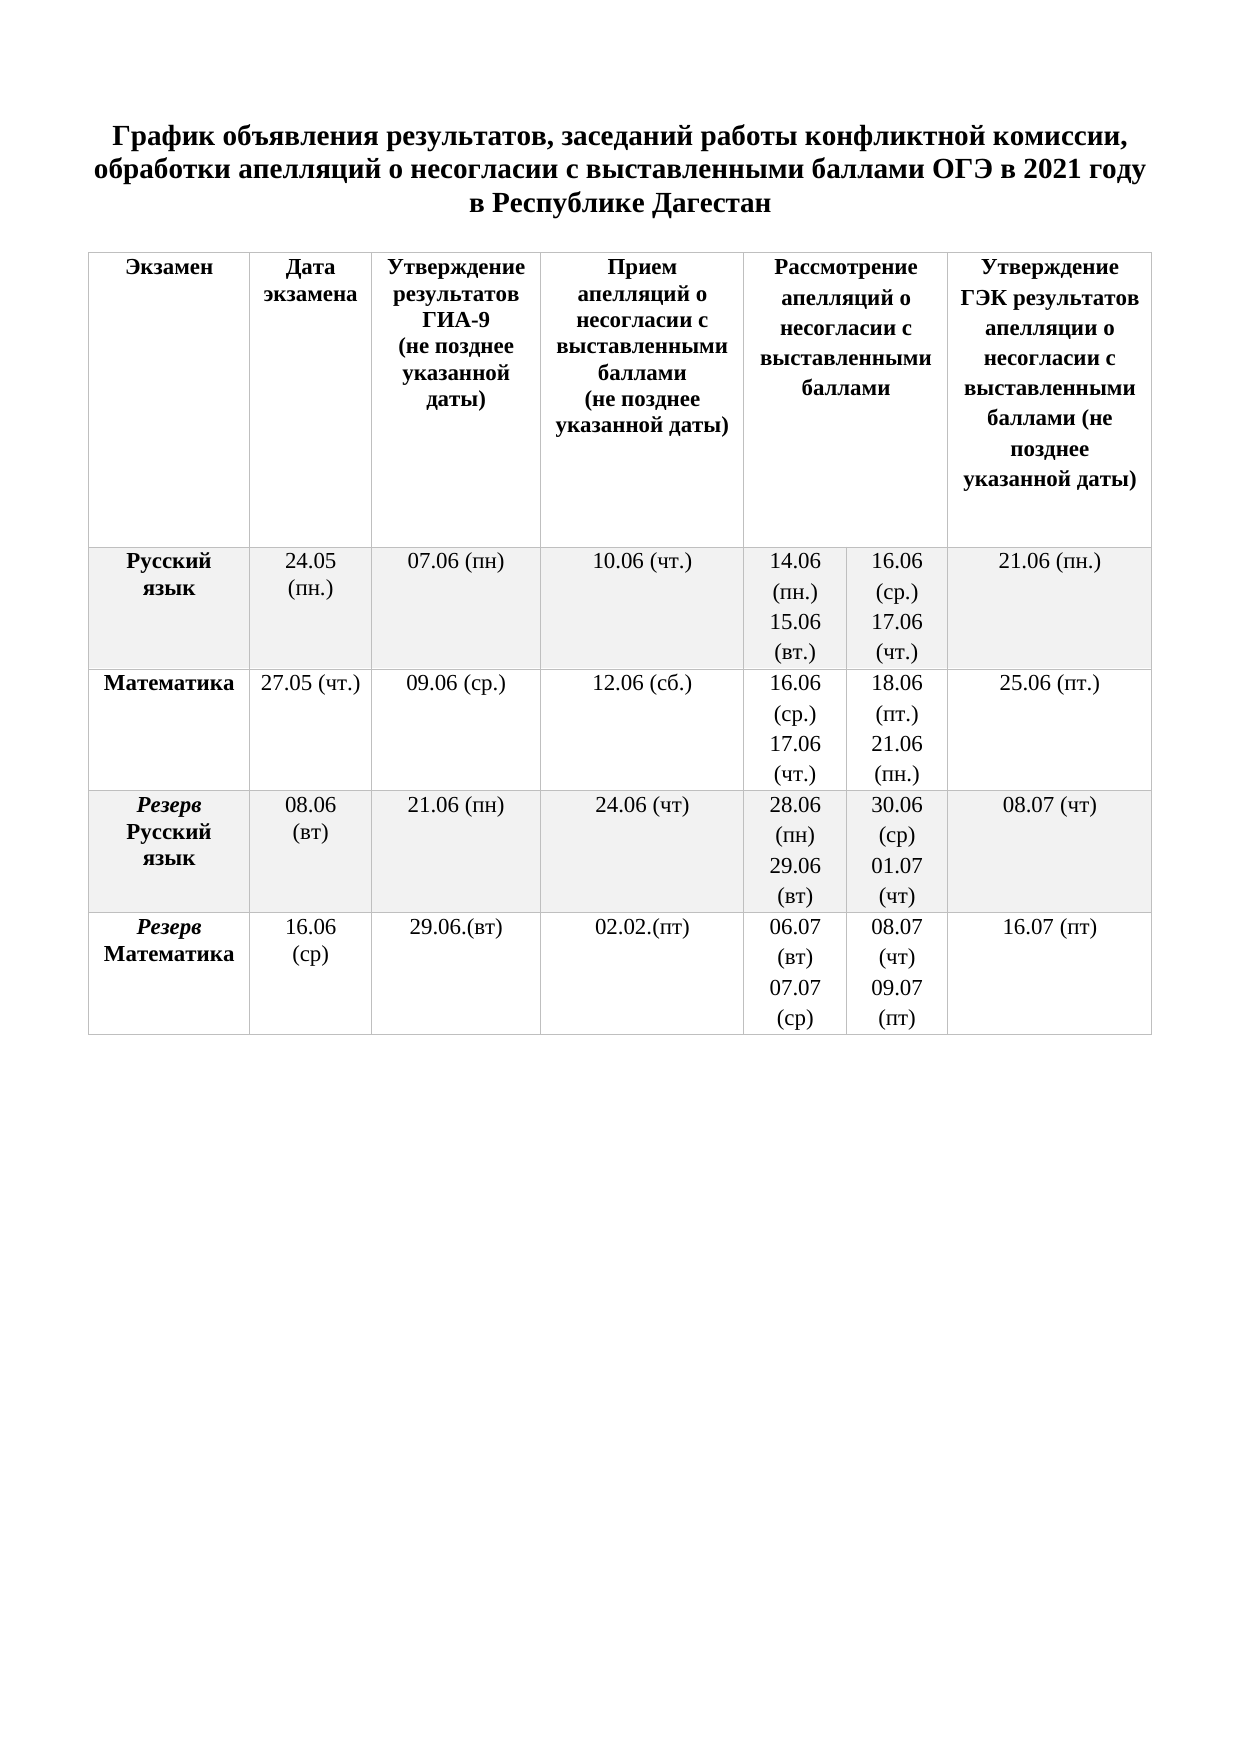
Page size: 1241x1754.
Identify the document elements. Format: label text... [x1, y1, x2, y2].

table_cell 10.06 (чт.) [541, 548, 743, 668]
table_header Утверждение результатов ГИА-9 (не позднее указанной даты) [372, 253, 540, 547]
table_cell 24.05 (пн.) [250, 548, 371, 668]
table_header Утверждение ГЭК результатов апелляции о несогласии с выставленными баллами (не позднее указанной даты) [948, 253, 1151, 547]
table_cell 18.06 (пт.) 21.06 (пн.) [847, 670, 947, 790]
table_cell 12.06 (сб.) [541, 670, 743, 790]
text График объявления результатов, заседаний работы конфликтной комиссии, обработки апелляций о несогласии с выставленными баллами ОГЭ в 2021 году в Республике Дагестан [89, 118, 1152, 219]
table_cell Резерв Русский язык [89, 791, 249, 912]
table_cell 28.06 (пн) 29.06 (вт) [744, 791, 846, 912]
table_cell 30.06 (ср) 01.07 (чт) [847, 791, 947, 912]
table_cell 08.07 (чт) 09.07 (пт) [847, 913, 947, 1034]
table_cell Русский язык [89, 548, 249, 668]
table_cell 16.06 (ср.) 17.06 (чт.) [847, 548, 947, 668]
table_cell 27.05 (чт.) [250, 670, 371, 790]
table_cell Математика [89, 670, 249, 790]
table_cell 02.02.(пт) [541, 913, 743, 1034]
table_cell 24.06 (чт) [541, 791, 743, 912]
table_header Прием апелляций о несогласии с выставленными баллами (не позднее указанной даты) [541, 253, 743, 547]
table_cell 16.06 (ср) [250, 913, 371, 1034]
table_cell 06.07 (вт) 07.07 (ср) [744, 913, 846, 1034]
table_cell 16.06 (ср.) 17.06 (чт.) [744, 670, 846, 790]
table_cell 29.06.(вт) [372, 913, 540, 1034]
table_header Дата экзамена [250, 253, 371, 547]
table_cell 21.06 (пн) [372, 791, 540, 912]
table_cell 07.06 (пн) [372, 548, 540, 668]
table_cell 08.07 (чт) [948, 791, 1151, 912]
table_cell Резерв Математика [89, 913, 249, 1034]
table_header Экзамен [89, 253, 249, 547]
table_cell 14.06 (пн.) 15.06 (вт.) [744, 548, 846, 668]
table_cell 09.06 (ср.) [372, 670, 540, 790]
table_cell 21.06 (пн.) [948, 548, 1151, 668]
table_cell 16.07 (пт) [948, 913, 1151, 1034]
table_cell 08.06 (вт) [250, 791, 371, 912]
table_header Рассмотрение апелляций о несогласии с выставленными баллами [744, 253, 947, 547]
table_cell 25.06 (пт.) [948, 670, 1151, 790]
